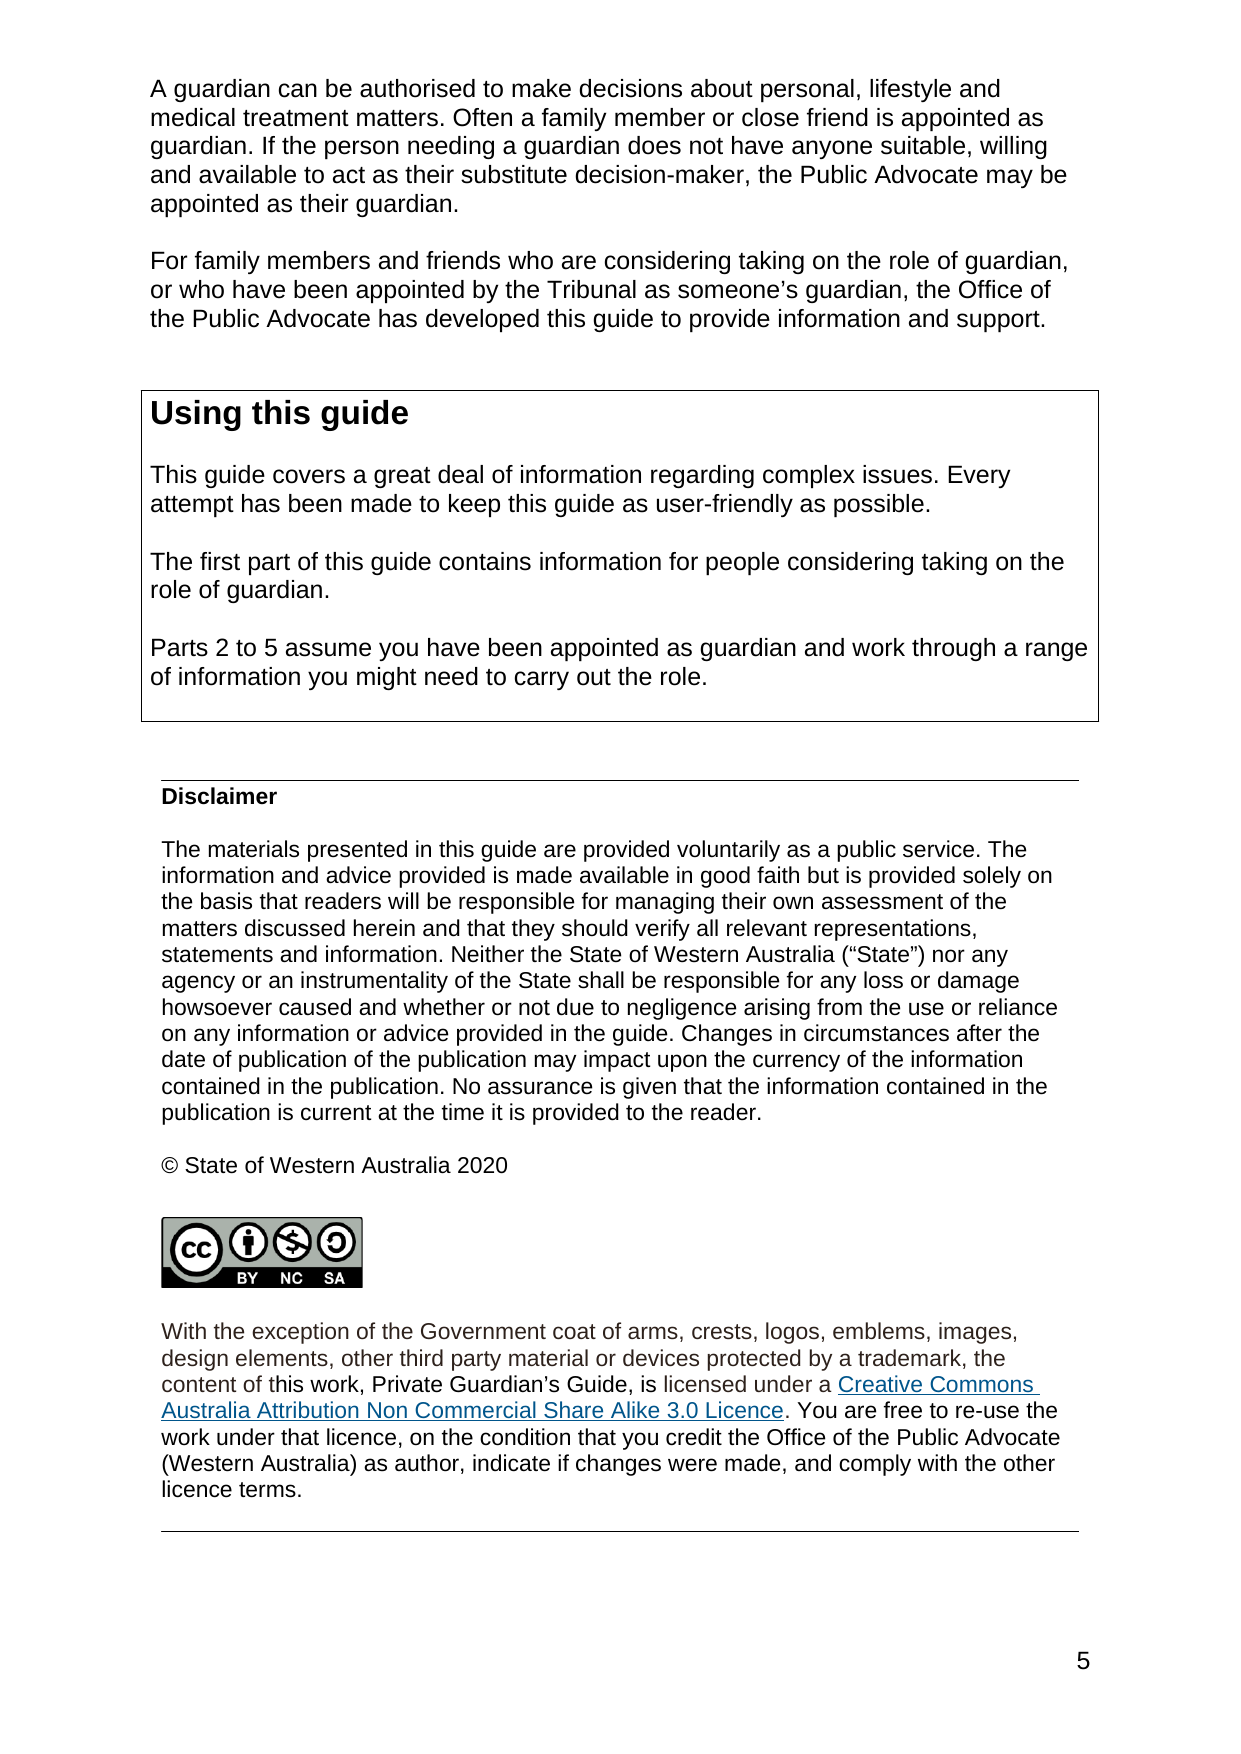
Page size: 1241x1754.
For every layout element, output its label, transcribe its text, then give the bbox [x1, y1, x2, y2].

table_header Disclaimer The materials presented in this guide are provided voluntarily as a public service. The information and advice provided is made available in good faith but is provided solely on the basis that readers will be responsible for managing their own assessment of the matters discussed herein and that they should verify all relevant representations, statements and information. Neither the State of Western Australia (“State”) nor any agency or an instrumentality of the State shall be responsible for any loss or damage howsoever caused and whether or not due to negligence arising from the use or reliance on any information or advice provided in the guide. Changes in circumstances after the date of publication of the publication may impact upon the currency of the information contained in the publication. No assurance is given that the information contained in the publication is current at the time it is provided to the reader. © State of Western Australia 2020 With the exception of the Government coat of arms, crests, logos, emblems, images, design elements, other third party material or devices protected by a trademark, the content of this work, Private Guardian’s Guide, is licensed under a Creative Commons Australia Attribution Non Commercial Share Alike 3.0 Licence. You are free to re-use the work under that licence, on the condition that you credit the Office of the Public Advocate (Western Australia) as author, indicate if changes were made, and comply with the other licence terms. [150, 780, 1090, 1561]
picture [161, 1217, 363, 1288]
text For family members and friends who are considering taking on the role of guardian, or who have been appointed by the Tribunal as someone’s guardian, the Office of the Public Advocate has developed this guide to provide information and support. [150, 246, 1090, 333]
text The first part of this guide contains information for people considering taking on the role of guardian. [150, 547, 1090, 604]
text This guide covers a great deal of information regarding complex issues. Every attempt has been made to keep this guide as user-friendly as possible. [150, 460, 1090, 518]
text Using this guide [142, 391, 1098, 432]
text A guardian can be authorised to make decisions about personal, lifestyle and medical treatment matters. Often a family member or close friend is appointed as guardian. If the person needing a guardian does not have anyone suitable, willing and available to act as their substitute decision-maker, the Public Advocate may be appointed as their guardian. [150, 74, 1090, 218]
text Parts 2 to 5 assume you have been appointed as guardian and work through a range of information you might need to carry out the role. [150, 633, 1090, 690]
